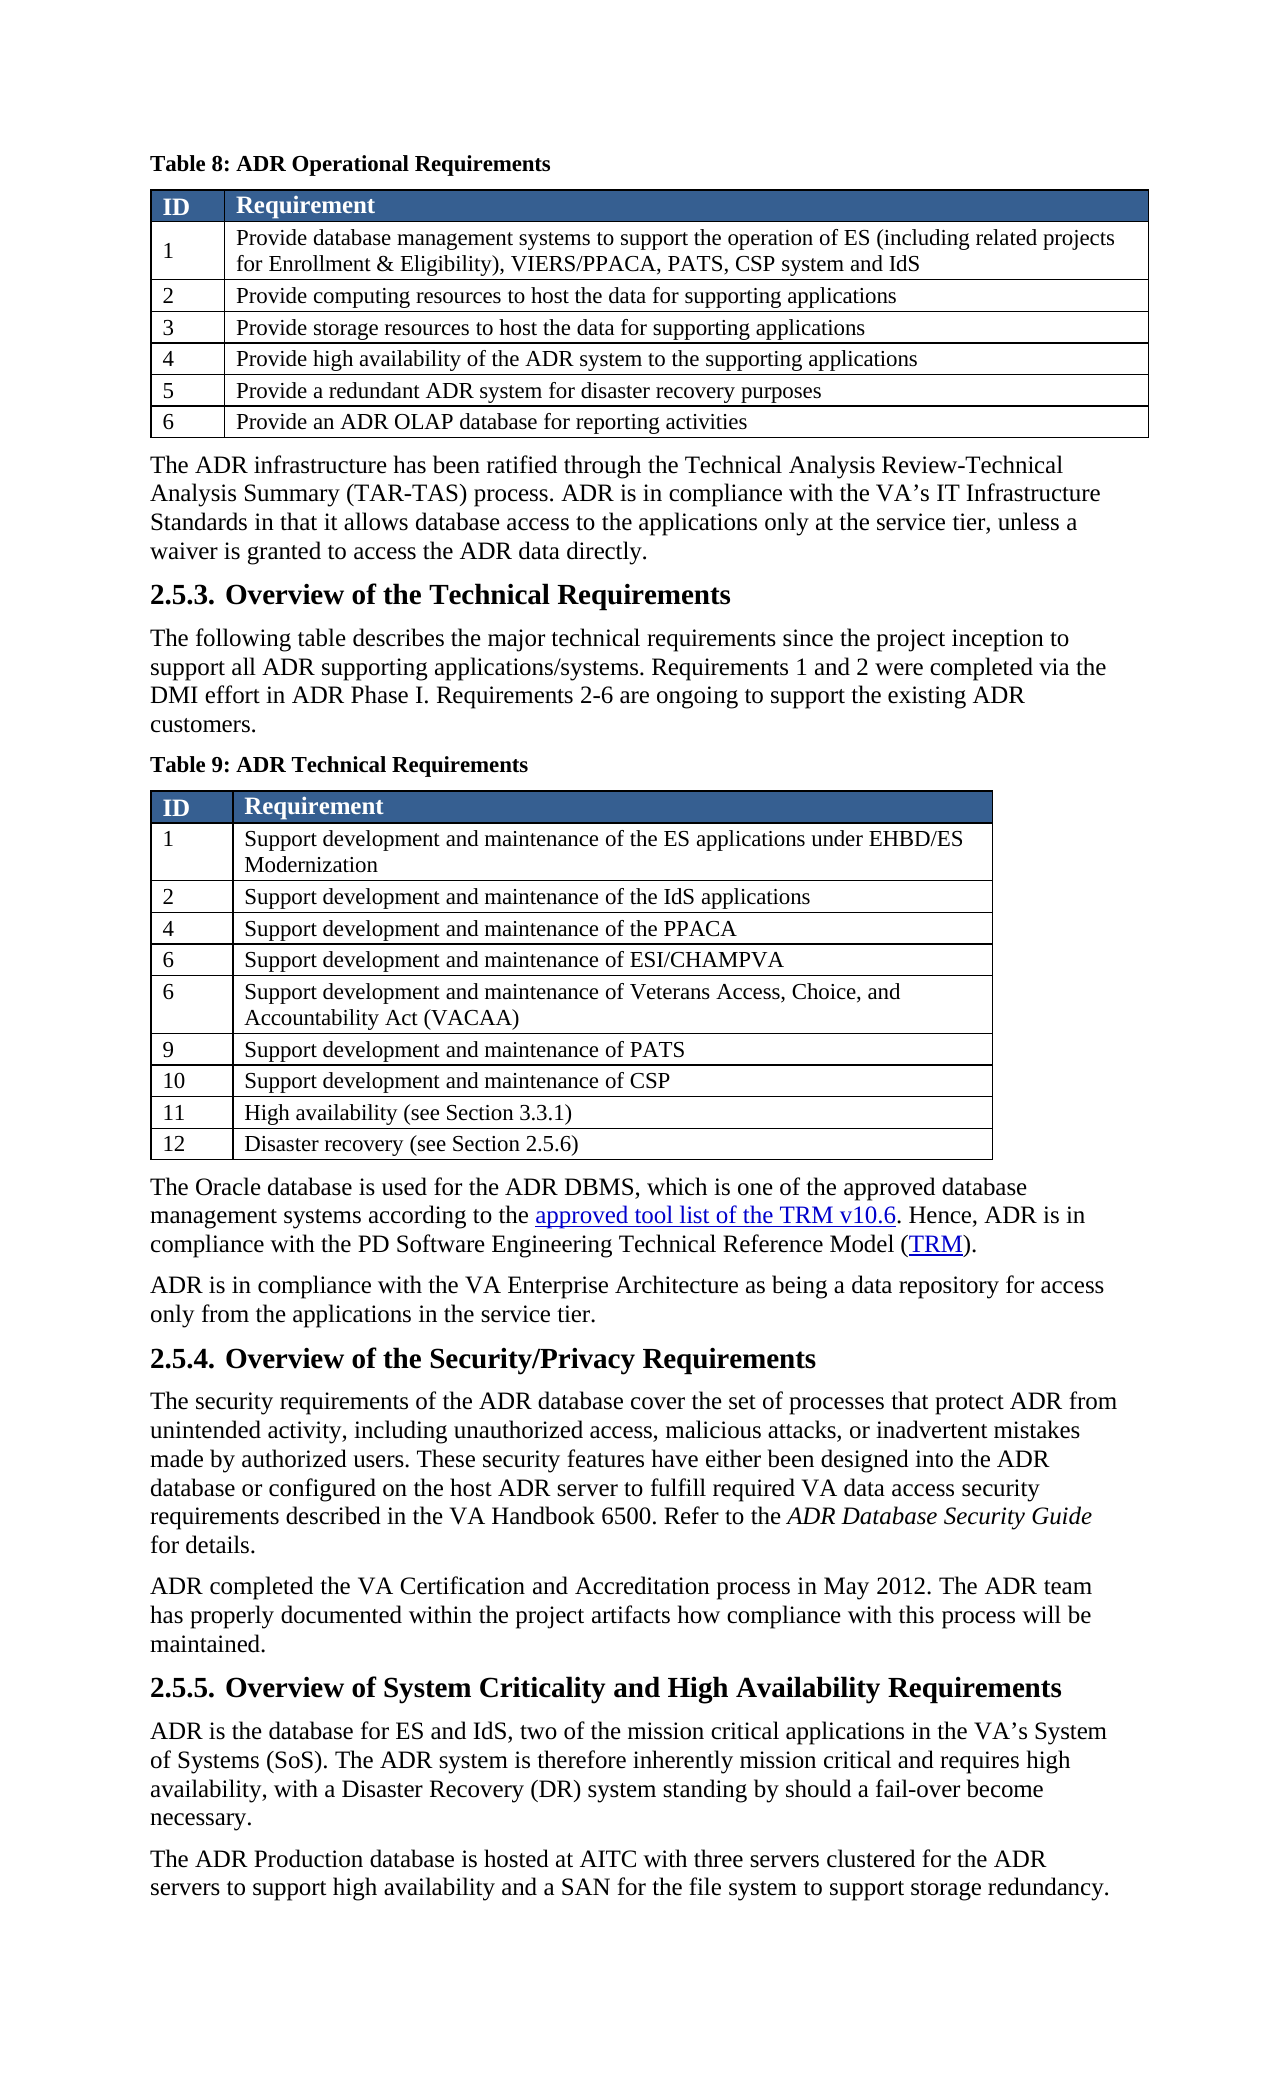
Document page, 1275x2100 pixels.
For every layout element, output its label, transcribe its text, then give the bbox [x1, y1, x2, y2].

table_header ID [152, 792, 232, 822]
text ADR is in compliance with the VA Enterprise Architecture as being a data repository for access only from the applications in the service tier. [150, 1271, 1115, 1328]
table_cell Support development and maintenance of the ES applications under EHBD/ES Modernization [234, 824, 992, 880]
table_cell Support development and maintenance of the PPACA [234, 913, 992, 943]
table_cell Support development and maintenance of ESI/CHAMPVA [234, 945, 992, 975]
table_cell 4 [152, 344, 224, 374]
text The following table describes the major technical requirements since the project inception to support all ADR supporting applications/systems. Requirements 1 and 2 were completed via the DMI effort in ADR Phase I. Requirements 2-6 are ongoing to support the existing ADR customers. [150, 623, 1120, 738]
table_cell 11 [152, 1097, 232, 1127]
table_header Requirement [234, 792, 992, 822]
subtitle Overview of the Security/Privacy Requirements [150, 1341, 1160, 1374]
table_cell 12 [152, 1129, 232, 1159]
text The security requirements of the ADR database cover the set of processes that protect ADR from unintended activity, including unauthorized access, malicious attacks, or inadvertent mistakes made by authorized users. These security features have either been designed into the ADR database or configured on the host ADR server to fulfill required VA data access security requirements described in the VA Handbook 6500. Refer to the ADR Database Security Guide for details. [150, 1386, 1120, 1559]
table_cell Provide a redundant ADR system for disaster recovery purposes [225, 375, 1148, 405]
table_cell 6 [152, 976, 232, 1033]
text ADR completed the VA Certification and Accreditation process in May 2012. The ADR team has properly documented within the project artifacts how compliance with this process will be maintained. [150, 1571, 1092, 1658]
table_cell 2 [152, 881, 232, 912]
text ADR is the database for ES and IdS, two of the mission critical applications in the VA’s System of Systems (SoS). The ADR system is therefore inherently mission critical and requires high availability, with a Disaster Recovery (DR) system standing by should a fail-over become necessary. [150, 1716, 1120, 1831]
table_cell 1 [152, 824, 232, 880]
text The ADR Production database is hosted at AITC with three servers clustered for the ADR servers to support high availability and a SAN for the file system to support storage redundancy. [150, 1844, 1115, 1901]
table_cell 9 [152, 1034, 232, 1064]
table_cell 5 [152, 375, 224, 405]
table_cell 6 [152, 407, 224, 437]
text Table 9: ADR Technical Requirements [150, 751, 1160, 777]
text The Oracle database is used for the ADR DBMS, which is one of the approved database management systems according to the approved tool list of the TRM v10.6. Hence, ADR is in compliance with the PD Software Engineering Technical Reference Model (TRM). [150, 1172, 1120, 1258]
text Table 8: ADR Operational Requirements [150, 150, 1160, 176]
table_cell 3 [152, 312, 224, 342]
table_cell 6 [152, 945, 232, 975]
table_cell Provide high availability of the ADR system to the supporting applications [225, 344, 1148, 374]
table_cell Provide computing resources to host the data for supporting applications [225, 280, 1148, 311]
table_cell 4 [152, 913, 232, 943]
table_cell Support development and maintenance of CSP [234, 1066, 992, 1096]
table_cell Support development and maintenance of PATS [234, 1034, 992, 1064]
subtitle Overview of System Criticality and High Availability Requirements [150, 1671, 1160, 1704]
text The ADR infrastructure has been ratified through the Technical Analysis Review-Technical Analysis Summary (TAR-TAS) process. ADR is in compliance with the VA’s IT Infrastructure Standards in that it allows database access to the applications only at the service tier, unless a waiver is granted to access the ADR data directly. [150, 450, 1115, 565]
table_cell Provide storage resources to host the data for supporting applications [225, 312, 1148, 342]
table_cell 10 [152, 1066, 232, 1096]
table_cell Disaster recovery (see Section 2.5.6) [234, 1129, 992, 1159]
table_cell Support development and maintenance of Veterans Access, Choice, and Accountability Act (VACAA) [234, 976, 992, 1033]
table_cell High availability (see Section 3.3.1) [234, 1097, 992, 1127]
table_cell Provide an ADR OLAP database for reporting activities [225, 407, 1148, 437]
table_header ID [152, 191, 224, 221]
table_cell Support development and maintenance of the IdS applications [234, 881, 992, 912]
table_cell Provide database management systems to support the operation of ES (including related projects for Enrollment & Eligibility), VIERS/PPACA, PATS, CSP system and IdS [225, 222, 1148, 279]
subtitle Overview of the Technical Requirements [150, 577, 1160, 611]
table_cell 1 [152, 222, 224, 279]
table_header Requirement [225, 191, 1148, 221]
table_cell 2 [152, 280, 224, 311]
